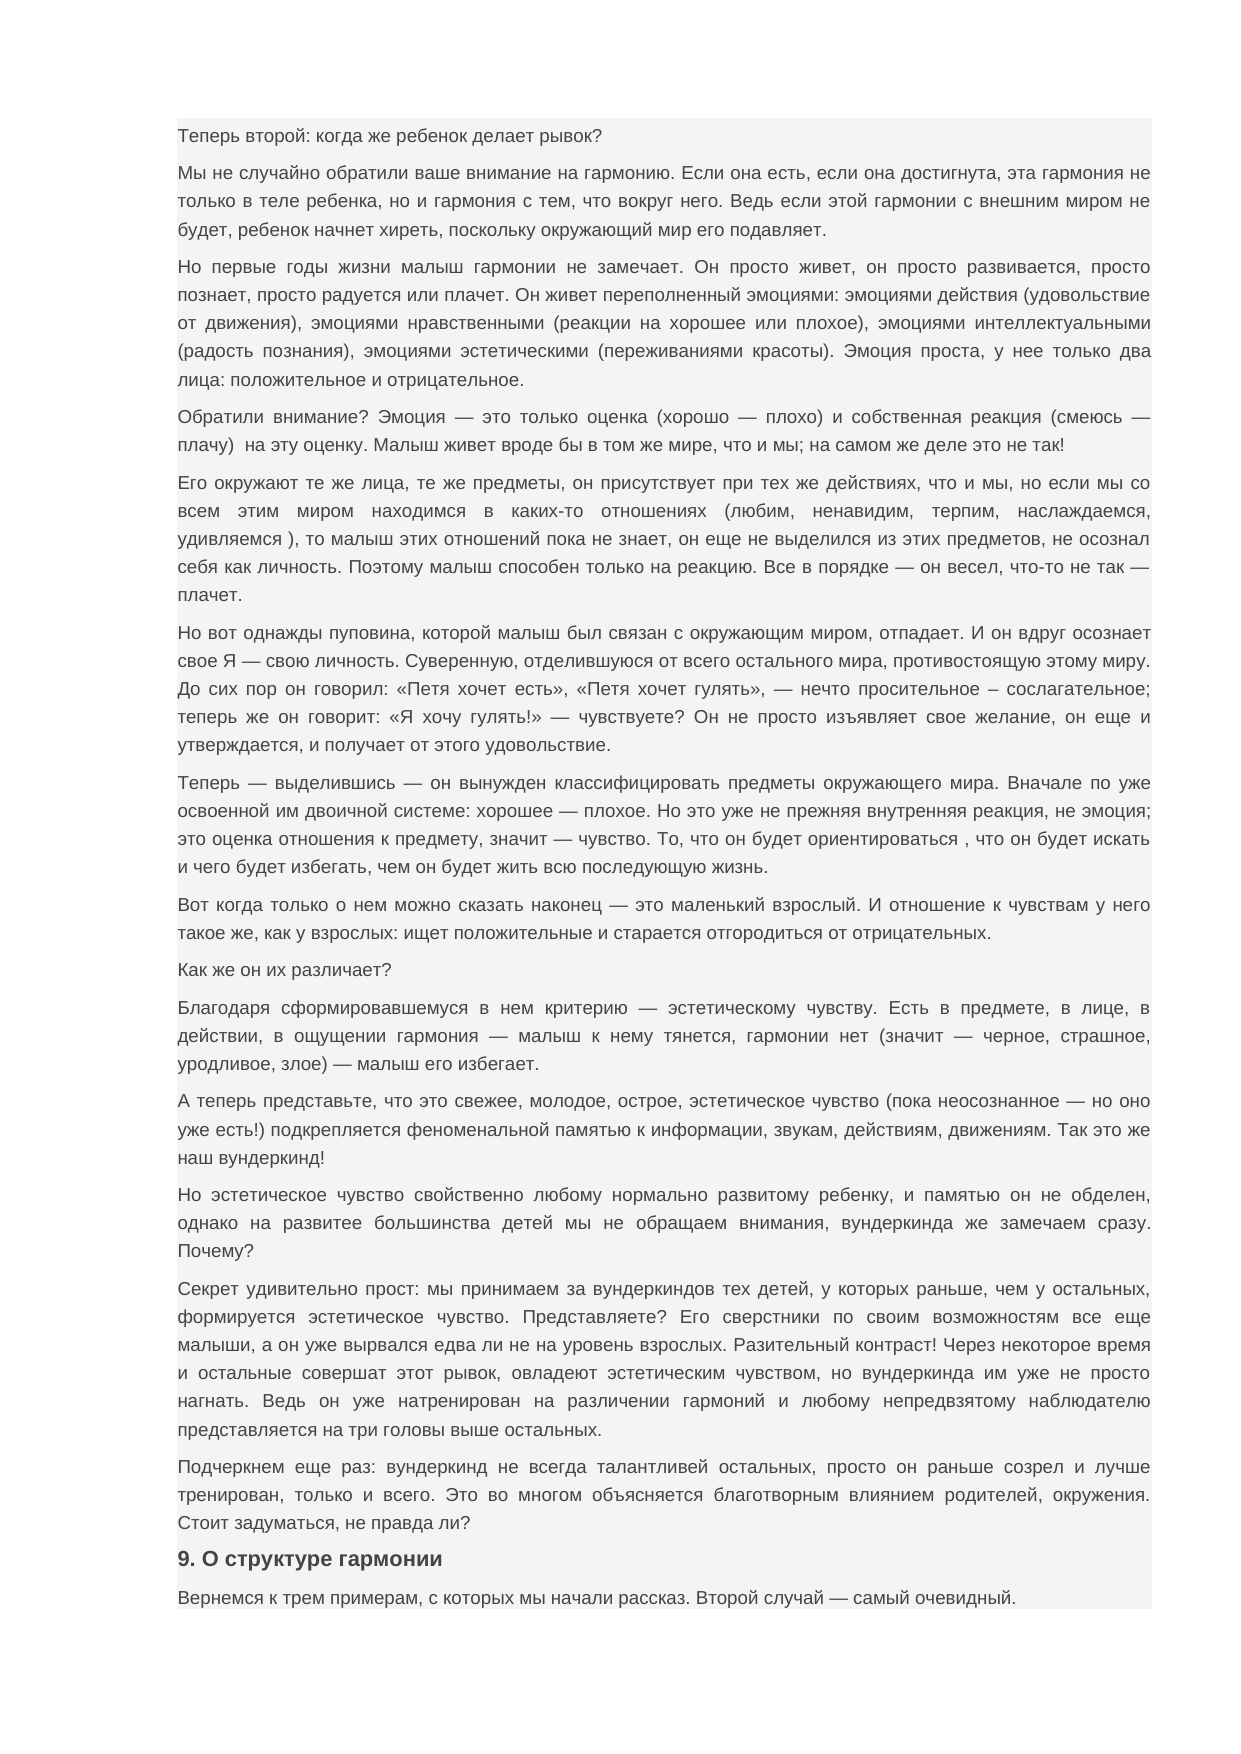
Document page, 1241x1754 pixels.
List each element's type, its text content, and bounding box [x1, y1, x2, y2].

text Но первые годы жизни малыш гармонии не замечает. Он просто живет, он просто развивается, просто познает, просто радуется или плачет. Он живет переполненный эмоциями: эмоциями действия (удовольствие от движения), эмоциями нравственными (реакции на хорошее или плохое), эмоциями интеллектуальными (радость познания), эмоциями эстетическими (переживаниями красоты). Эмоция проста, у нее только два лица: положительное и отрицательное. [177, 249, 1152, 390]
text Его окружают те же лица, те же предметы, он присутствует при тех же действиях, что и мы, но если мы со всем этим миром находимся в каких-то отношениях (любим, ненавидим, терпим, наслаждаемся, удивляемся ), то малыш этих отношений пока не знает, он еще не выделился из этих предметов, не осознал себя как личность. Поэтому малыш способен только на реакцию. Все в порядке — он весел, что-то не так — плачет. [177, 465, 1152, 606]
text Теперь второй: когда же ребенок делает рывок? [177, 118, 1152, 146]
text Но вот однажды пуповина, которой малыш был связан с окружающим миром, отпадает. И он вдруг осознает свое Я — свою личность. Суверенную, отделившуюся от всего остального мира, противостоящую этому миру. До сих пор он говорил: «Петя хочет есть», «Петя хочет гулять», — нечто просительное – сослагательное; теперь же он говорит: «Я хочу гулять!» — чувствуете? Он не просто изъявляет свое желание, он еще и утверждается, и получает от этого удовольствие. [177, 615, 1152, 756]
text Вот когда только о нем можно сказать наконец — это маленький взрослый. И отношение к чувствам у него такое же, как у взрослых: ищет положительные и старается отгородиться от отрицательных. [177, 887, 1152, 943]
text 9. О структуре гармонии [177, 1543, 1152, 1571]
text А теперь представьте, что это свежее, молодое, острое, эстетическое чувство (пока неосознанное — но оно уже есть!) подкрепляется феноменальной памятью к информации, звукам, действиям, движениям. Так это же наш вундеркинд! [177, 1084, 1152, 1168]
text Вернемся к трем примерам, с которых мы начали рассказ. Второй случай — самый очевидный. [177, 1581, 1152, 1609]
text Подчеркнем еще раз: вундеркинд не всегда талантливей остальных, просто он раньше созрел и лучше тренирован, только и всего. Это во многом объясняется благотворным влиянием родителей, окружения. Стоит задуматься, не правда ли? [177, 1449, 1152, 1534]
text Теперь — выделившись — он вынужден классифицировать предметы окружающего мира. Вначале по уже освоенной им двоичной системе: хорошее — плохое. Но это уже не прежняя внутренняя реакция, не эмоция; это оценка отношения к предмету, значит — чувство. То, что он будет ориентироваться , что он будет искать и чего будет избегать, чем он будет жить всю последующую жизнь. [177, 765, 1152, 877]
text Обратили внимание? Эмоция — это только оценка (хорошо — плохо) и собственная реакция (смеюсь — плачу) на эту оценку. Малыш живет вроде бы в том же мире, что и мы; на самом же деле это не так! [177, 399, 1152, 456]
text Секрет удивительно прост: мы принимаем за вундеркиндов тех детей, у которых раньше, чем у остальных, формируется эстетическое чувство. Представляете? Его сверстники по своим возможностям все еще малыши, а он уже вырвался едва ли не на уровень взрослых. Разительный контраст! Через некоторое время и остальные совершат этот рывок, овладеют эстетическим чувством, но вундеркинда им уже не просто нагнать. Ведь он уже натренирован на различении гармоний и любому непредвзятому наблюдателю представляется на три головы выше остальных. [177, 1271, 1152, 1440]
text Мы не случайно обратили ваше внимание на гармонию. Если она есть, если она достигнута, эта гармония не только в теле ребенка, но и гармония с тем, что вокруг него. Ведь если этой гармонии с внешним миром не будет, ребенок начнет хиреть, поскольку окружающий мир его подавляет. [177, 156, 1152, 240]
text Но эстетическое чувство свойственно любому нормально развитому ребенку, и памятью он не обделен, однако на развитее большинства детей мы не обращаем внимания, вундеркинда же замечаем сразу. Почему? [177, 1177, 1152, 1262]
text Благодаря сформировавшемуся в нем критерию — эстетическому чувству. Есть в предмете, в лице, в действии, в ощущении гармония — малыш к нему тянется, гармонии нет (значит — черное, страшное, уродливое, злое) — малыш его избегает. [177, 990, 1152, 1074]
text Как же он их различает? [177, 952, 1152, 981]
